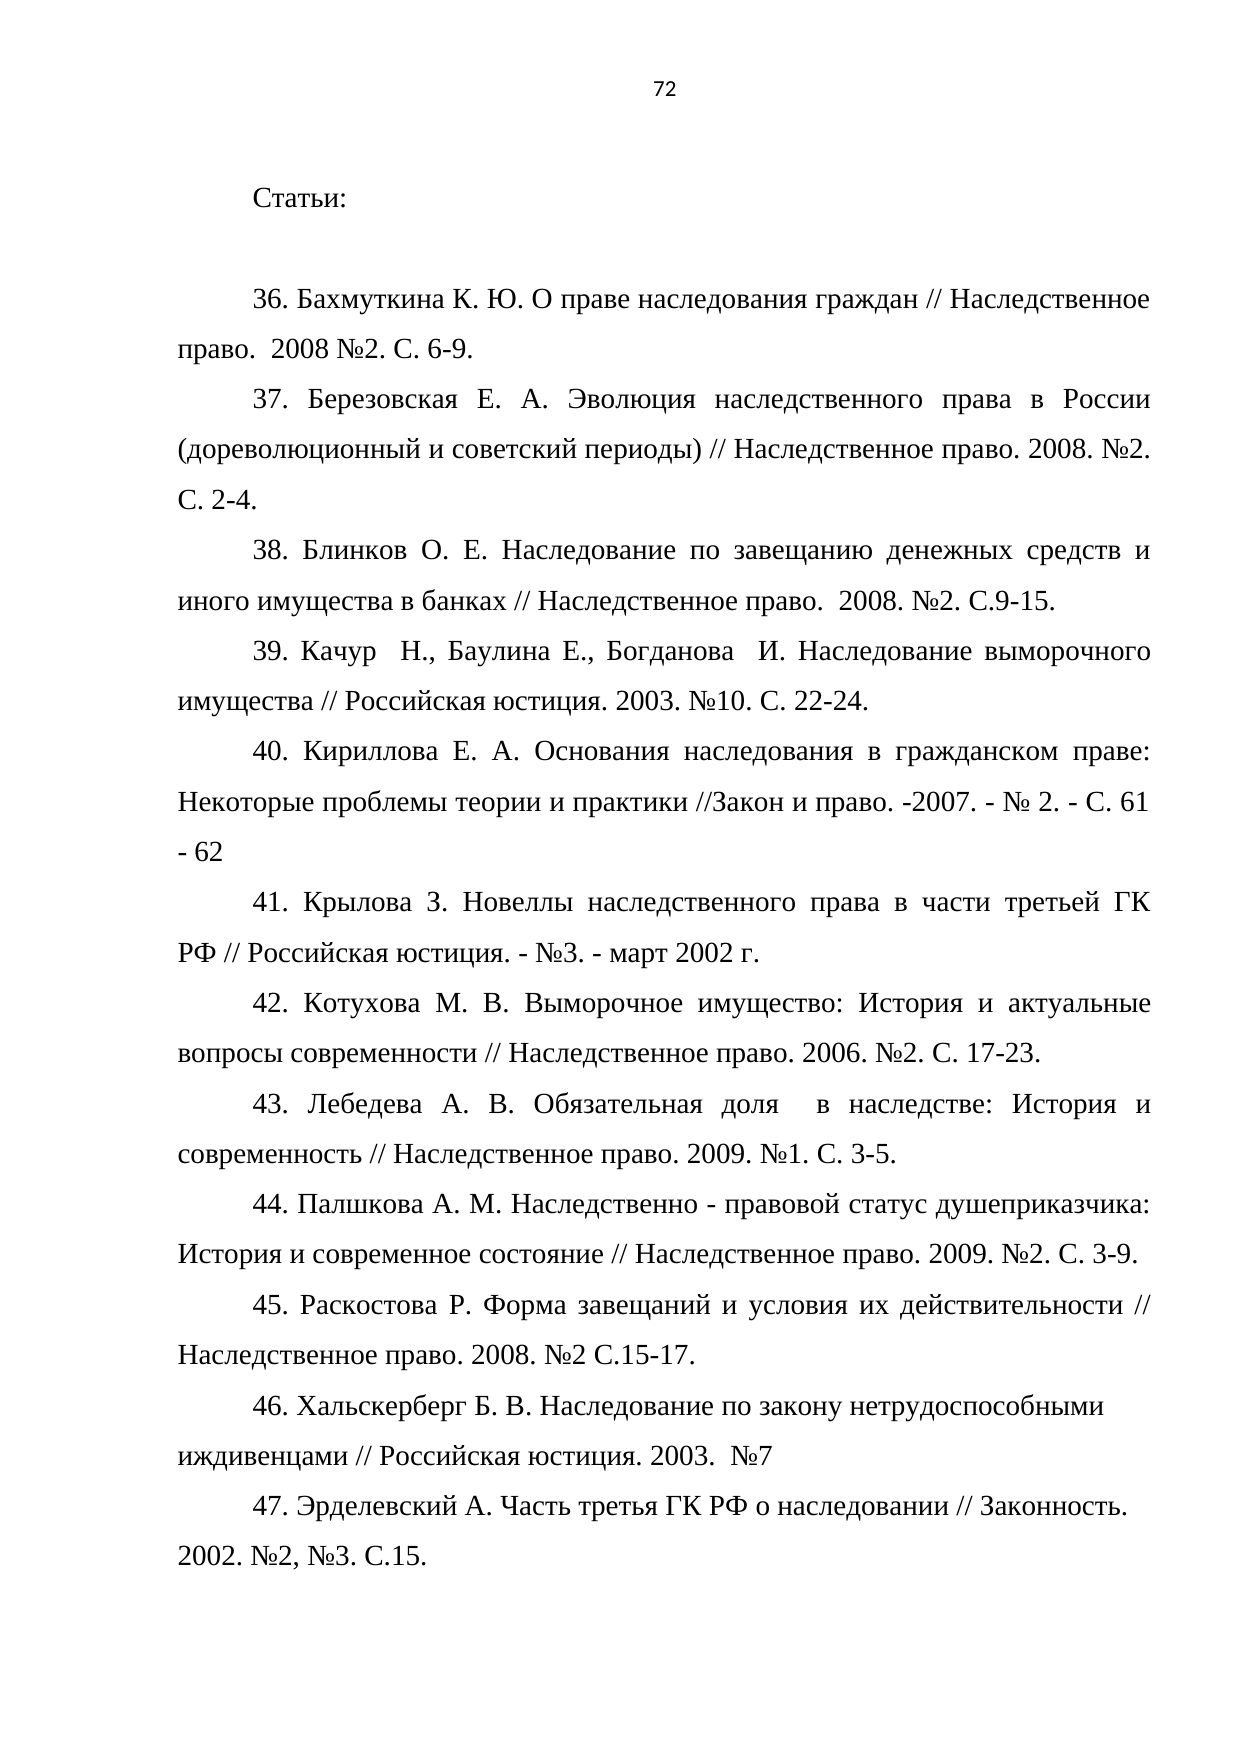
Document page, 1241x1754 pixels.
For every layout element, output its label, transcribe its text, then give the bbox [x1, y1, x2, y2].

text 45. Раскостова Р. Форма завещаний и условия их действительности // Наследственное право. 2008. №2 С.15-17. [177, 1287, 1152, 1371]
text 47. Эрделевский А. Часть третья ГК РФ о наследовании // Законность. 2002. №2, №3. С.15. [177, 1488, 1152, 1572]
text 42. Котухова М. В. Выморочное имущество: История и актуальные вопросы современности // Наследственное право. 2006. №2. С. 17-23. [177, 985, 1152, 1069]
text 39. Качур Н., Баулина Е., Богданова И. Наследование выморочного имущества // Российская юстиция. 2003. №10. С. 22-24. [177, 633, 1152, 717]
text 41. Крылова З. Новеллы наследственного права в части третьей ГК РФ // Российская юстиция. - №3. - март 2002 г. [177, 884, 1152, 968]
text 43. Лебедева А. В. Обязательная доля в наследстве: История и современность // Наследственное право. 2009. №1. С. 3-5. [177, 1086, 1152, 1169]
text 37. Березовская Е. А. Эволюция наследственного права в России (дореволюционный и советский периоды) // Наследственное право. 2008. №2. С. 2-4. [177, 381, 1152, 516]
text 36. Бахмуткина К. Ю. О праве наследования граждан // Наследственное право. 2008 №2. С. 6-9. [177, 281, 1152, 364]
text 40. Кириллова Е. А. Основания наследования в гражданском праве: Некоторые проблемы теории и практики //Закон и право. -2007. - № 2. - С. 61 - 62 [177, 733, 1152, 868]
text 38. Блинков О. Е. Наследование по завещанию денежных средств и иного имущества в банках // Наследственное право. 2008. №2. С.9-15. [177, 532, 1152, 616]
text 44. Палшкова А. М. Наследственно - правовой статус душеприказчика: История и современное состояние // Наследственное право. 2009. №2. С. 3-9. [177, 1186, 1152, 1270]
text 46. Хальскерберг Б. В. Наследование по закону нетрудоспособными иждивенцами // Российская юстиция. 2003. №7 [177, 1388, 1152, 1471]
text Статьи: [177, 180, 1152, 214]
